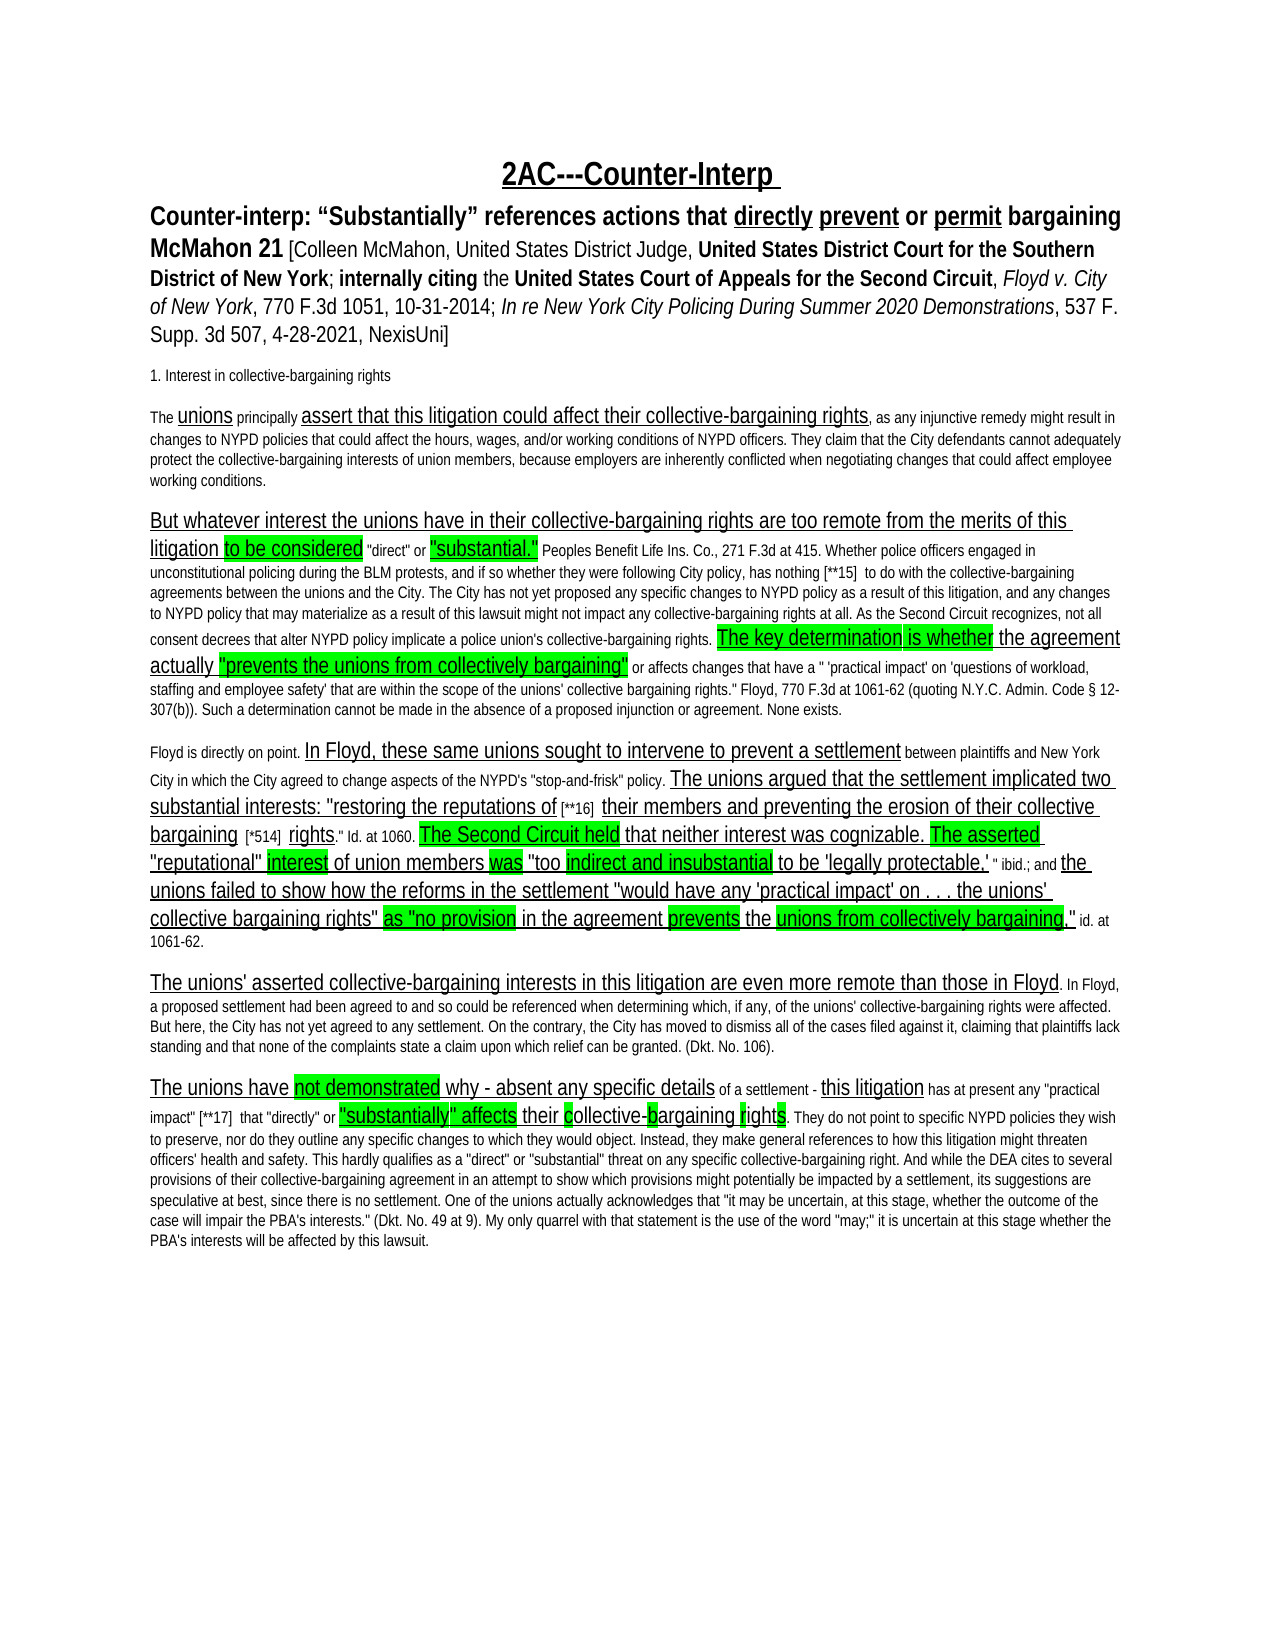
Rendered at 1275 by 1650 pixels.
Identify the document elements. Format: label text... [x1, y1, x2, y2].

text 1. Interest in collective-bargaining rights [150, 365, 1125, 384]
text But whatever interest the unions have in their collective-bargaining rights are too remote from the merits of this litigation to be considered "direct" or "substantial." Peoples Benefit Life Ins. Co., 271 F.3d at 415. Whether police officers engaged in unconstitutional policing during the BLM protests, and if so whether they were following City policy, has nothing [**15] to do with the collective-bargaining agreements between the unions and the City. The City has not yet proposed any specific changes to NYPD policy as a result of this litigation, and any changes to NYPD policy that may materialize as a result of this lawsuit might not impact any collective-bargaining rights at all. As the Second Circuit recognizes, not all consent decrees that alter NYPD policy implicate a police union's collective-bargaining rights. The key determination is whether the agreement actually "prevents the unions from collectively bargaining" or affects changes that have a " 'practical impact' on 'questions of workload, staffing and employee safety' that are within the scope of the unions' collective bargaining rights." Floyd, 770 F.3d at 1061-62 (quoting N.Y.C. Admin. Code § 12-307(b)). Such a determination cannot be made in the absence of a proposed injunction or agreement. None exists. [150, 507, 1125, 719]
text Floyd is directly on point. In Floyd, these same unions sought to intervene to prevent a settlement between plaintiffs and New York City in which the City agreed to change aspects of the NYPD's "stop-and-frisk" policy. The unions argued that the settlement implicated two substantial interests: "restoring the reputations of [**16] their members and preventing the erosion of their collective bargaining [*514] rights." Id. at 1060. The Second Circuit held that neither interest was cognizable. The asserted "reputational" interest of union members was "too indirect and insubstantial to be 'legally protectable,' " ibid.; and the unions failed to show how the reforms in the settlement "would have any 'practical impact' on . . . the unions' collective bargaining rights" as "no provision in the agreement prevents the unions from collectively bargaining," id. at 1061-62. [150, 737, 1125, 951]
text McMahon 21 [Colleen McMahon, United States District Judge, United States District Court for the Southern District of New York; internally citing the United States Court of Appeals for the Second Circuit, Floyd v. City of New York, 770 F.3d 1051, 10-31-2014; In re New York City Policing During Summer 2020 Demonstrations, 537 F. Supp. 3d 507, 4-28-2021, NexisUni] [150, 232, 1125, 347]
text Counter-interp: “Substantially” references actions that directly prevent or permit bargaining [150, 199, 1125, 231]
text The unions have not demonstrated why - absent any specific details of a settlement - this litigation has at present any "practical impact" [**17] that "directly" or "substantially" affects their collective-bargaining rights. They do not point to specific NYPD policies they wish to preserve, nor do they outline any specific changes to which they would object. Instead, they make general references to how this litigation might threaten officers' health and safety. This hardly qualifies as a "direct" or "substantial" threat on any specific collective-bargaining right. And while the DEA cites to several provisions of their collective-bargaining agreement in an attempt to show which provisions might potentially be impacted by a settlement, its suggestions are speculative at best, since there is no settlement. One of the unions actually acknowledges that "it may be uncertain, at this stage, whether the outcome of the case will impair the PBA's interests." (Dkt. No. 49 at 9). My only quarrel with that statement is the use of the word "may;" it is uncertain at this stage whether the PBA's interests will be affected by this lawsuit. [150, 1074, 1125, 1250]
text The unions' asserted collective-bargaining interests in this litigation are even more remote than those in Floyd. In Floyd, a proposed settlement had been agreed to and so could be referenced when determining which, if any, of the unions' collective-bargaining rights were affected. But here, the City has not yet agreed to any settlement. On the contrary, the City has moved to dismiss all of the cases filed against it, claiming that plaintiffs lack standing and that none of the complaints state a claim upon which relief can be granted. (Dkt. No. 106). [150, 969, 1125, 1056]
subtitle 2AC---Counter-Interp [150, 154, 1125, 192]
text The unions principally assert that this litigation could affect their collective-bargaining rights, as any injunctive remedy might result in changes to NYPD policies that could affect the hours, wages, and/or working conditions of NYPD officers. They claim that the City defendants cannot adequately protect the collective-bargaining interests of union members, because employers are inherently conflicted when negotiating changes that could affect employee working conditions. [150, 402, 1125, 490]
